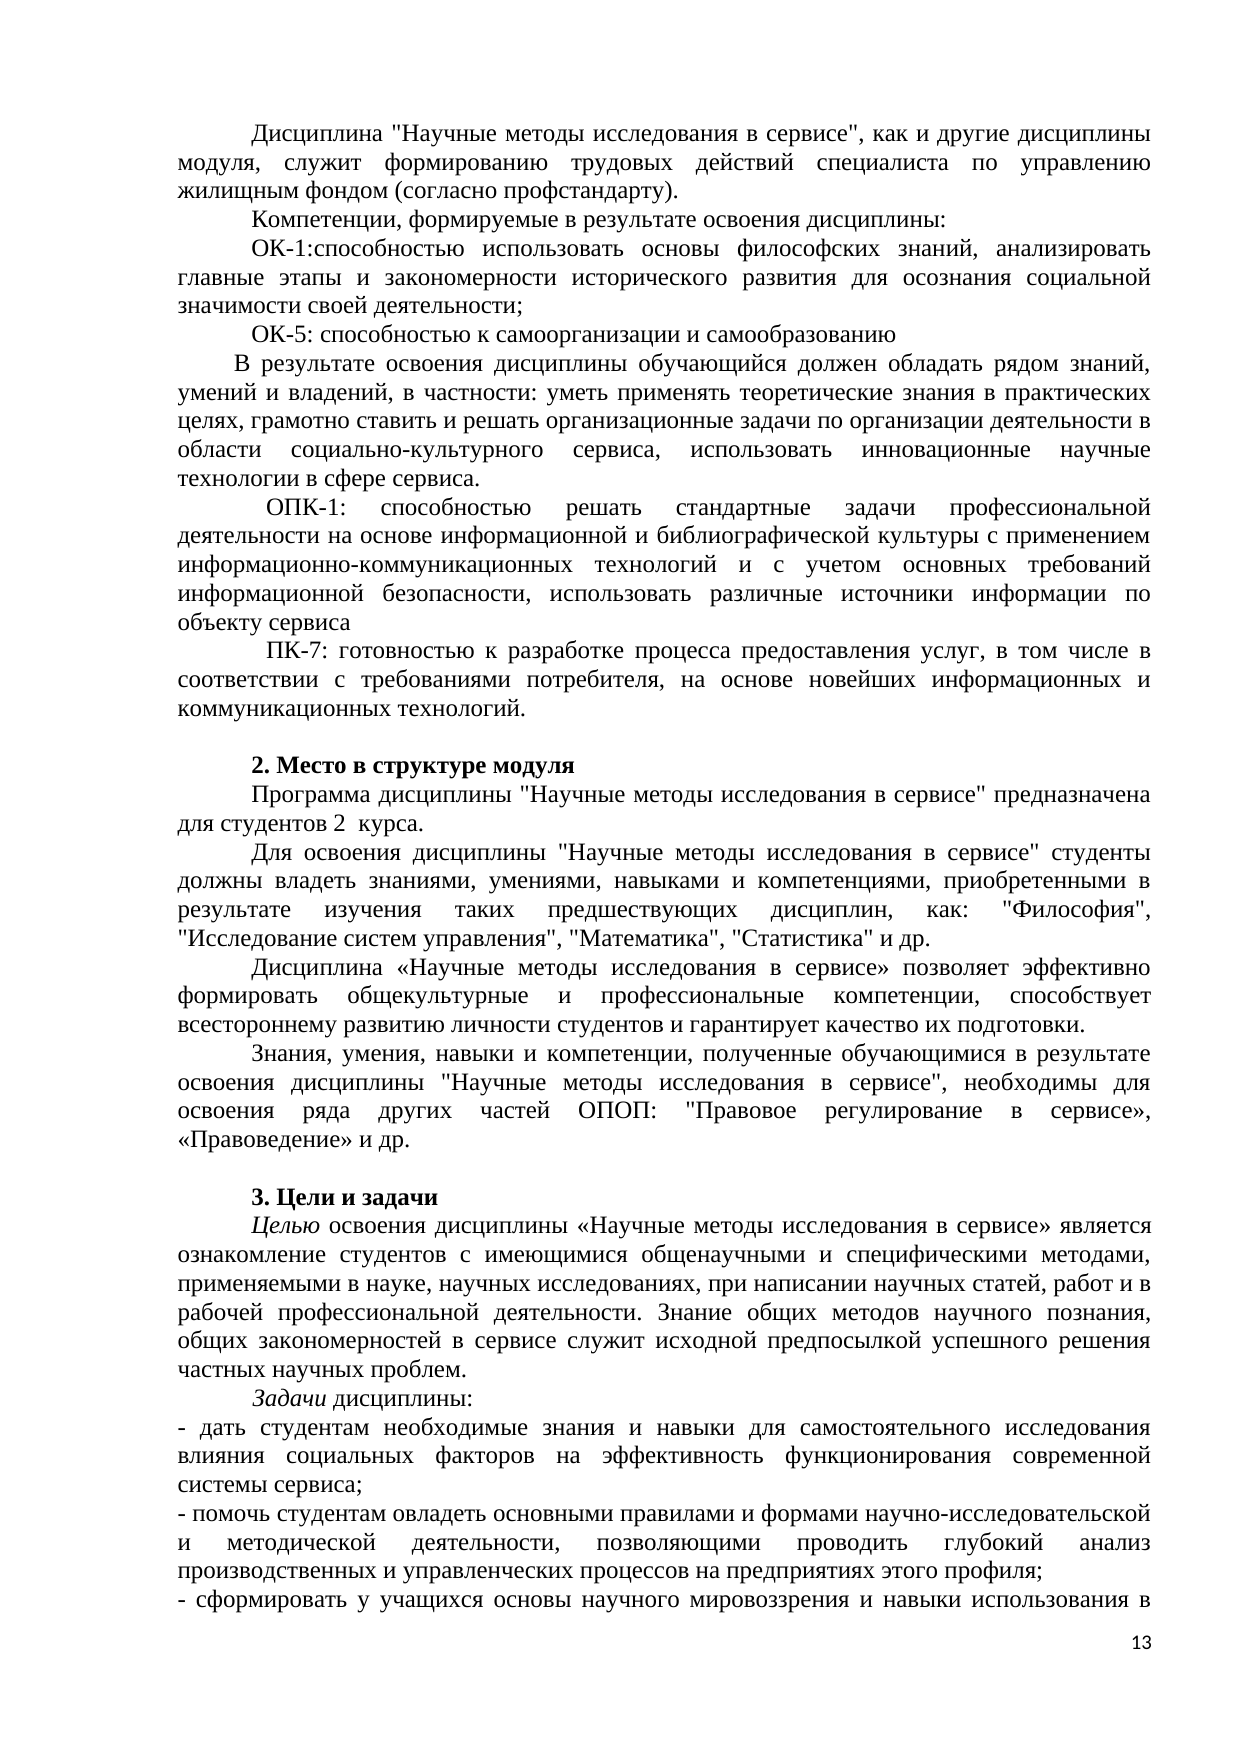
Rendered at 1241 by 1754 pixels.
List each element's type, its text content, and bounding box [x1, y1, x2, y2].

text 3. Цели и задачи [177, 1182, 1152, 1211]
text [177, 1584, 1152, 1613]
text Знания, умения, навыки и компетенции, полученные обучающимися в результате освоения дисциплины "Научные методы исследования в сервисе", необходимы для освоения ряда других частей ОПОП: "Правовое регулирование в сервисе», «Правоведение» и др. [177, 1038, 1152, 1153]
text - дать студентам необходимые знания и навыки для самостоятельного исследования влияния социальных факторов на эффективность функционирования современной системы сервиса; [177, 1412, 1152, 1498]
text Компетенции, формируемые в результате освоения дисциплины: [177, 204, 1152, 233]
text 2. Место в структуре модуля [177, 751, 1152, 779]
text ОК-5: способностью к самоорганизации и самообразованию [177, 319, 1152, 348]
text - помочь студентам овладеть основными правилами и формами научно-исследовательской и методической деятельности, позволяющими проводить глубокий анализ производственных и управленческих процессов на предприятиях этого профиля; [177, 1498, 1152, 1584]
text Для освоения дисциплины "Научные методы исследования в сервисе" студенты должны владеть знаниями, умениями, навыками и компетенциями, приобретенными в результате изучения таких предшествующих дисциплин, как: "Философия", "Исследование систем управления", "Математика", "Статистика" и др. [177, 837, 1152, 952]
text ПК-7: готовностью к разработке процесса предоставления услуг, в том числе в соответствии с требованиями потребителя, на основе новейших информационных и коммуникационных технологий. [177, 636, 1152, 722]
text Дисциплина "Научные методы исследования в сервисе", как и другие дисциплины модуля, служит формированию трудовых действий специалиста по управлению жилищным фондом (согласно профстандарту). [177, 118, 1152, 204]
text Программа дисциплины "Научные методы исследования в сервисе" предназначена для студентов 2 курса. [177, 779, 1152, 837]
text Задачи дисциплины: [177, 1383, 1152, 1412]
text ОК-1:способностью использовать основы философских знаний, анализировать главные этапы и закономерности исторического развития для осознания социальной значимости своей деятельности; [177, 233, 1152, 319]
text В результате освоения дисциплины обучающийся должен обладать рядом знаний, умений и владений, в частности: уметь применять теоретические знания в практических целях, грамотно ставить и решать организационные задачи по организации деятельности в области социально-культурного сервиса, использовать инновационные научные технологии в сфере сервиса. [177, 348, 1152, 492]
text Целью освоения дисциплины «Научные методы исследования в сервисе» является ознакомление студентов с имеющимися общенаучными и специфическими методами, применяемыми в науке, научных исследованиях, при написании научных статей, работ и в рабочей профессиональной деятельности. Знание общих методов научного познания, общих закономерностей в сервисе служит исходной предпосылкой успешного решения частных научных проблем. [177, 1211, 1152, 1383]
text Дисциплина «Научные методы исследования в сервисе» позволяет эффективно формировать общекультурные и профессиональные компетенции, способствует всестороннему развитию личности студентов и гарантирует качество их подготовки. [177, 952, 1152, 1038]
text ОПК-1: способностью решать стандартные задачи профессиональной деятельности на основе информационной и библиографической культуры с применением информационно-коммуникационных технологий и с учетом основных требований информационной безопасности, использовать различные источники информации по объекту сервиса [177, 492, 1152, 636]
